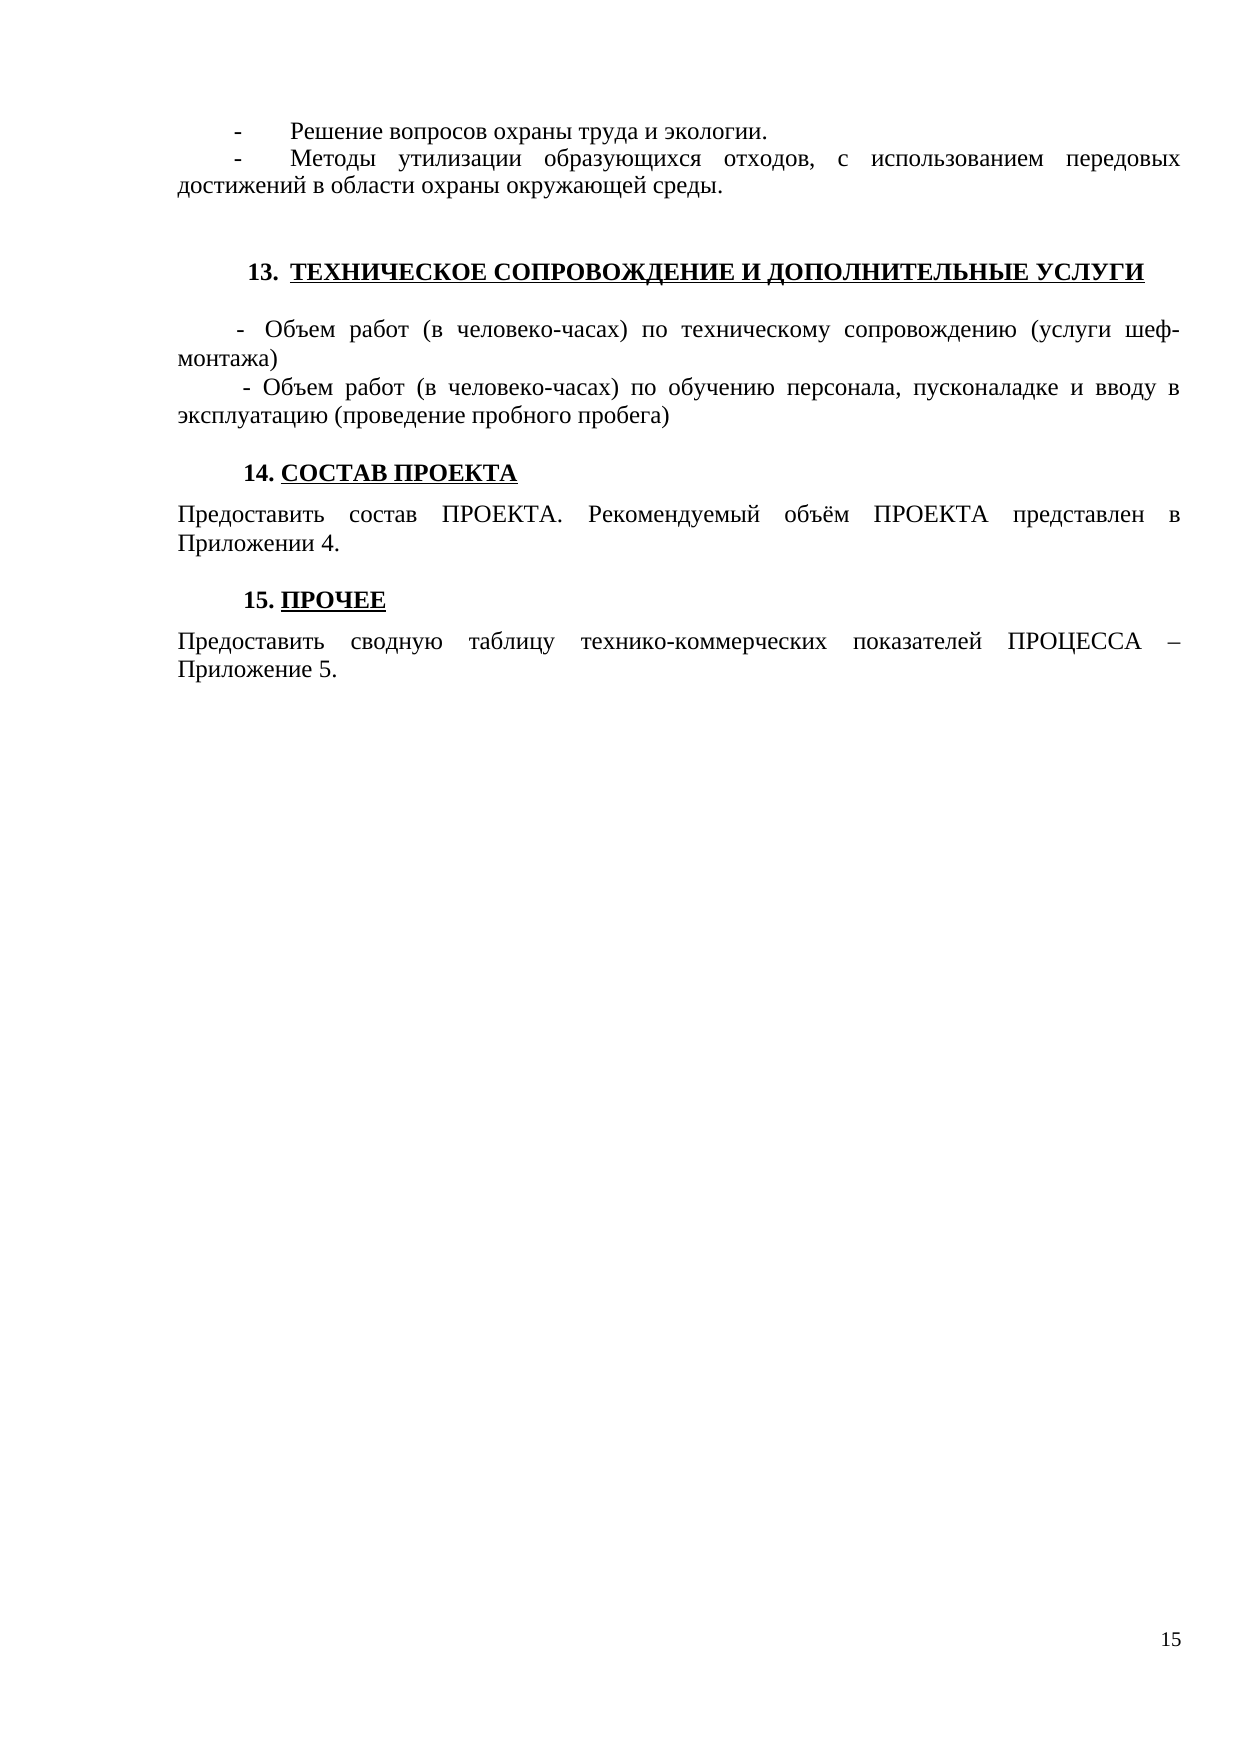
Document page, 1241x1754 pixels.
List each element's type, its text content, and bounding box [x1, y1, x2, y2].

list - Методы утилизации образующихся отходов, с использованием передовых достижений в области охраны окружающей среды. [177, 145, 1181, 199]
list Предоставить сводную таблицу технико-коммерческих показателей ПРОЦЕССА – Приложение 5. [177, 626, 1181, 683]
list СОСТАВ ПРОЕКТА [243, 458, 1181, 487]
list - Решение вопросов охраны труда и экологии. [177, 118, 1181, 145]
list Предоставить состав ПРОЕКТА. Рекомендуемый объём ПРОЕКТА представлен в Приложении 4. [177, 499, 1181, 556]
list - Объем работ (в человеко-часах) по техническому сопровождению (услуги шеф-монтажа) [177, 314, 1181, 372]
list ТЕХНИЧЕСКОЕ СОПРОВОЖДЕНИЕ И ДОПОЛНИТЕЛЬНЫЕ УСЛУГИ [243, 257, 1181, 286]
list ПРОЧЕЕ [243, 585, 1181, 614]
list - Объем работ (в человеко-часах) по обучению персонала, пусконаладке и вводу в эксплуатацию (проведение пробного пробега) [177, 372, 1181, 429]
